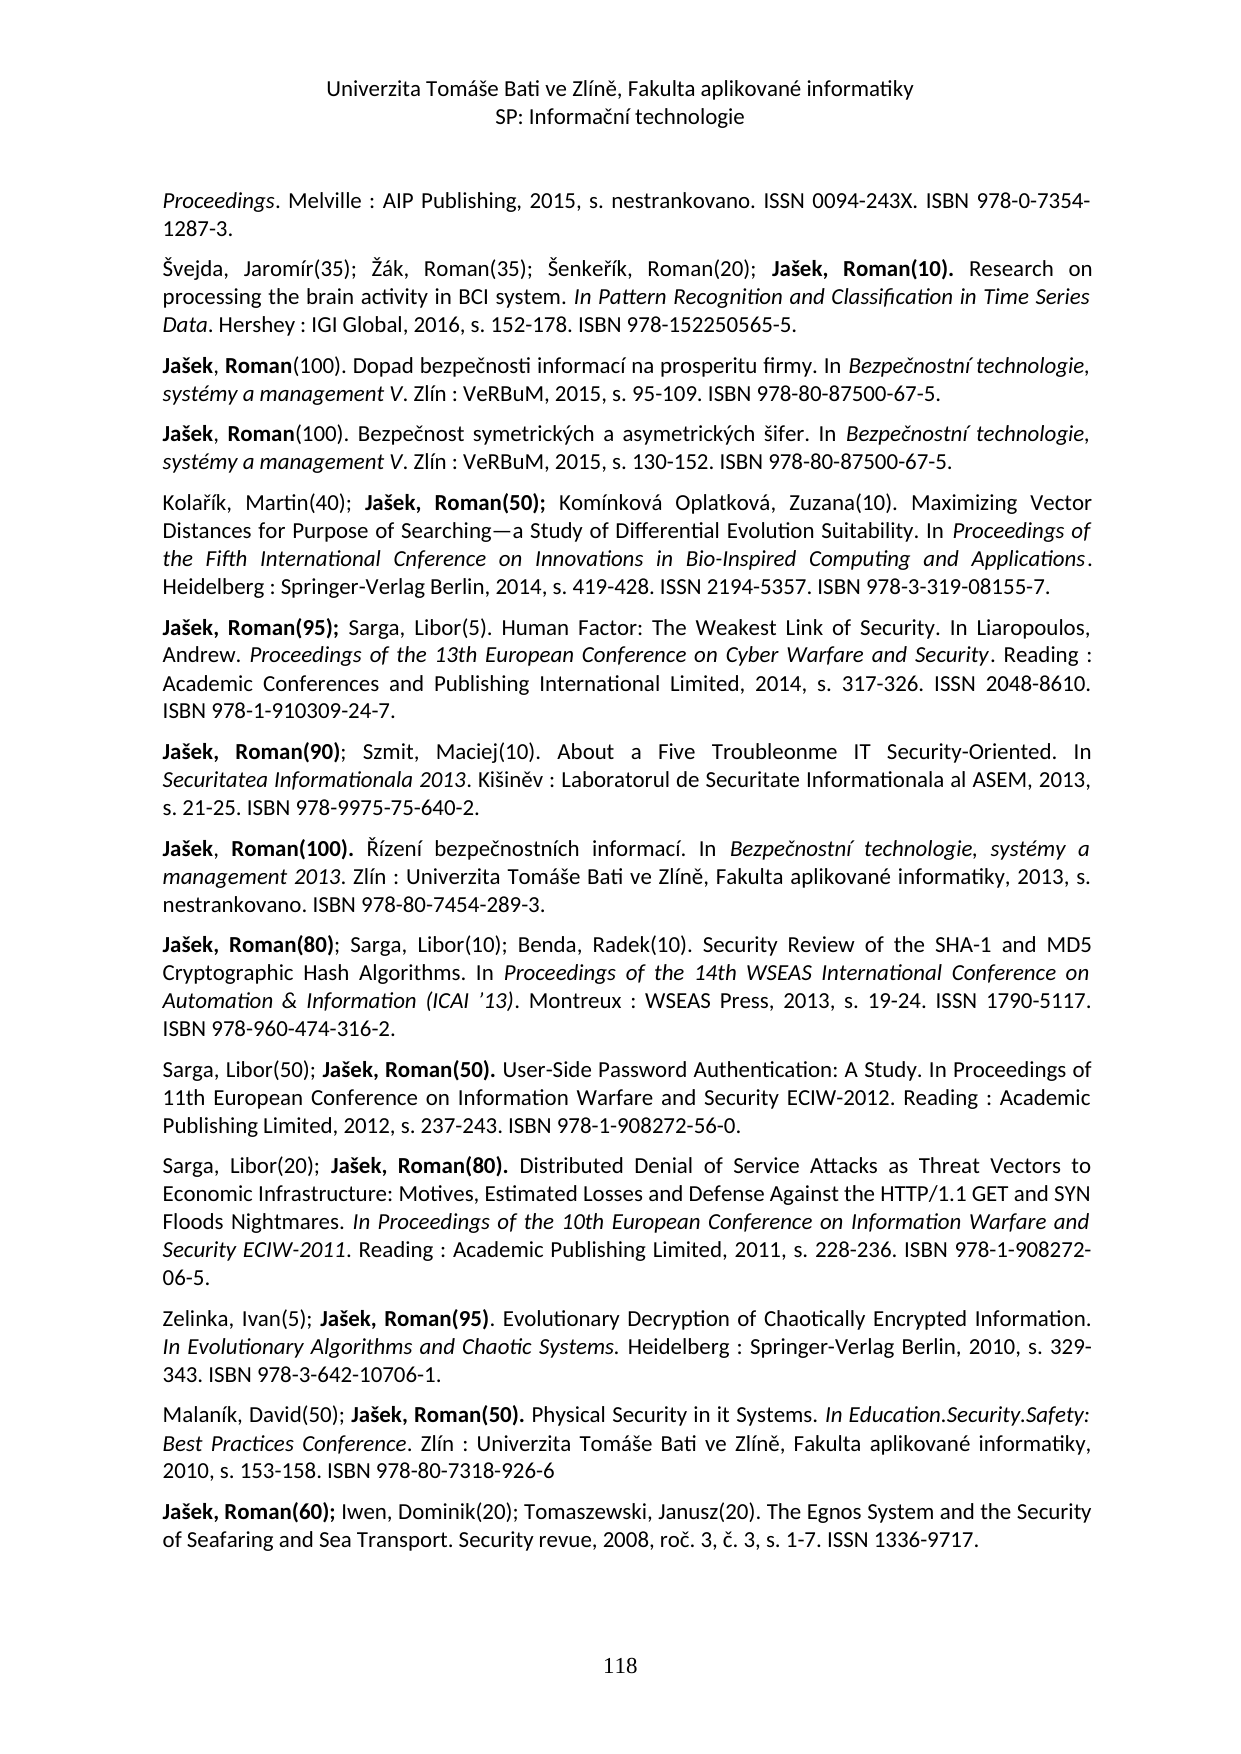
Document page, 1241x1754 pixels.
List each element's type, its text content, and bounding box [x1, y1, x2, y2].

text Sarga, Libor(20); Jašek, Roman(80). Distributed Denial of Service Attacks as Threat Vectors to Economic Infrastructure: Motives, Estimated Losses and Defense Against the HTTP/1.1 GET and SYN Floods Nightmares. In Proceedings of the 10th European Conference on Information Warfare and Security ECIW-2011. Reading : Academic Publishing Limited, 2011, s. 228-236. ISBN 978-1-908272-06-5. [162, 1151, 1093, 1292]
text Jašek, Roman(95); Sarga, Libor(5). Human Factor: The Weakest Link of Security. In Liaropoulos, Andrew. Proceedings of the 13th European Conference on Cyber Warfare and Security. Reading : Academic Conferences and Publishing International Limited, 2014, s. 317-326. ISSN 2048-8610. ISBN 978-1-910309-24-7. [162, 613, 1093, 725]
text Švejda, Jaromír(35); Žák, Roman(35); Šenkeřík, Roman(20); Jašek, Roman(10). Research on processing the brain activity in BCI system. In Pattern Recognition and Classification in Time Series Data. Hershey : IGI Global, 2016, s. 152-178. ISBN 978-152250565-5. [162, 254, 1093, 338]
text Sarga, Libor(50); Jašek, Roman(50). User-Side Password Authentication: A Study. In Proceedings of 11th European Conference on Information Warfare and Security ECIW-2012. Reading : Academic Publishing Limited, 2012, s. 237-243. ISBN 978-1-908272-56-0. [162, 1055, 1093, 1139]
text Jašek, Roman(100). Dopad bezpečnosti informací na prosperitu firmy. In Bezpečnostní technologie, systémy a management V. Zlín : VeRBuM, 2015, s. 95-109. ISBN 978-80-87500-67-5. [162, 351, 1093, 407]
text Zelinka, Ivan(5); Jašek, Roman(95). Evolutionary Decryption of Chaotically Encrypted Information. In Evolutionary Algorithms and Chaotic Systems. Heidelberg : Springer-Verlag Berlin, 2010, s. 329-343. ISBN 978-3-642-10706-1. [162, 1304, 1093, 1388]
text Jašek, Roman(60); Iwen, Dominik(20); Tomaszewski, Janusz(20). The Egnos System and the Security of Seafaring and Sea Transport. Security revue, 2008, roč. 3, č. 3, s. 1-7. ISSN 1336-9717. [162, 1497, 1093, 1553]
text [162, 186, 1093, 242]
text Jašek, Roman(80); Sarga, Libor(10); Benda, Radek(10). Security Review of the SHA-1 and MD5 Cryptographic Hash Algorithms. In Proceedings of the 14th WSEAS International Conference on Automation & Information (ICAI ’13). Montreux : WSEAS Press, 2013, s. 19-24. ISSN 1790-5117. ISBN 978-960-474-316-2. [162, 930, 1093, 1042]
text Jašek, Roman(100). Bezpečnost symetrických a asymetrických šifer. In Bezpečnostní technologie, systémy a management V. Zlín : VeRBuM, 2015, s. 130-152. ISBN 978-80-87500-67-5. [162, 419, 1093, 476]
text Kolařík, Martin(40); Jašek, Roman(50); Komínková Oplatková, Zuzana(10). Maximizing Vector Distances for Purpose of Searching—a Study of Differential Evolution Suitability. In Proceedings of the Fifth International Cnference on Innovations in Bio-Inspired Computing and Applications. Heidelberg : Springer-Verlag Berlin, 2014, s. 419-428. ISSN 2194-5357. ISBN 978-3-319-08155-7. [162, 488, 1093, 600]
text Malaník, David(50); Jašek, Roman(50). Physical Security in it Systems. In Education.Security.Safety: Best Practices Conference. Zlín : Univerzita Tomáše Bati ve Zlíně, Fakulta aplikované informatiky, 2010, s. 153-158. ISBN 978-80-7318-926-6 [162, 1401, 1093, 1485]
text Jašek, Roman(90); Szmit, Maciej(10). About a Five Troubleonme IT Security-Oriented. In Securitatea Informationala 2013. Kišiněv : Laboratorul de Securitate Informationala al ASEM, 2013, s. 21-25. ISBN 978-9975-75-640-2. [162, 737, 1093, 821]
text Jašek, Roman(100). Řízení bezpečnostních informací. In Bezpečnostní technologie, systémy a management 2013. Zlín : Univerzita Tomáše Bati ve Zlíně, Fakulta aplikované informatiky, 2013, s. nestrankovano. ISBN 978-80-7454-289-3. [162, 834, 1093, 918]
